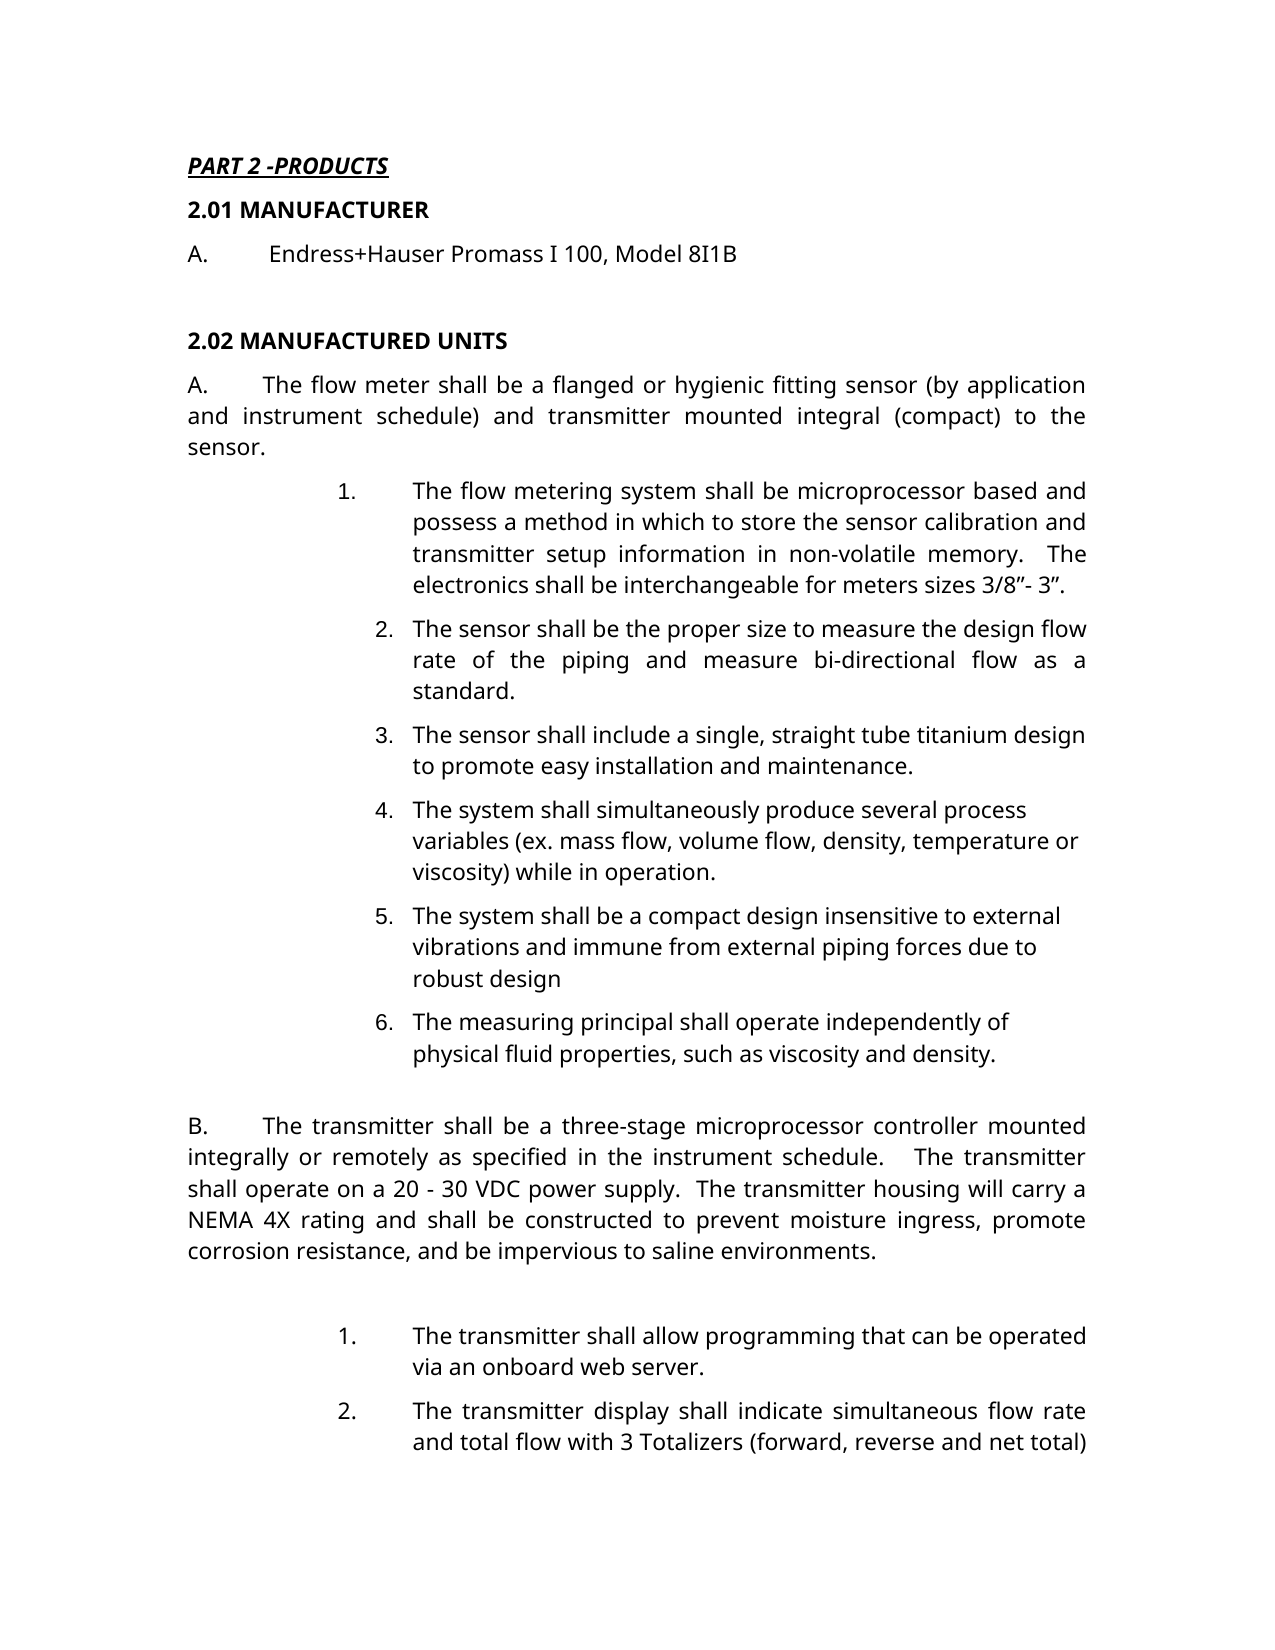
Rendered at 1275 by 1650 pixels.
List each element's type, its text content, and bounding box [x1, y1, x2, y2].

text 1. The transmitter shall allow programming that can be operated via an onboard web server. [337, 1320, 1087, 1382]
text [337, 1395, 1087, 1457]
list The system shall be a compact design insensitive to external vibrations and immune from external piping forces due to robust design [375, 900, 1087, 994]
text 2.02 MANUFACTURED UNITS [187, 325, 1087, 356]
list The measuring principal shall operate independently of physical fluid properties, such as viscosity and density. [375, 1006, 1087, 1069]
list The transmitter shall be a three-stage microprocessor controller mounted integrally or remotely as specified in the instrument schedule. The transmitter shall operate on a 20 - 30 VDC power supply. The transmitter housing will carry a NEMA 4X rating and shall be constructed to prevent moisture ingress, promote corrosion resistance, and be impervious to saline environments. [187, 1110, 1087, 1266]
text 2.01 MANUFACTURER [187, 194, 1087, 225]
list The system shall simultaneously produce several process variables (ex. mass flow, volume flow, density, temperature or viscosity) while in operation. [375, 794, 1087, 887]
list Endress+Hauser Promass I 100, Model 8I1B [187, 237, 1087, 269]
text PART 2 -PRODUCTS [187, 150, 1087, 181]
list The sensor shall include a single, straight tube titanium design to promote easy installation and maintenance. [375, 719, 1087, 781]
list The flow metering system shall be microprocessor based and possess a method in which to store the sensor calibration and transmitter setup information in non-volatile memory. The electronics shall be interchangeable for meters sizes 3/8”- 3”. [337, 475, 1087, 600]
list The flow meter shall be a flanged or hygienic fitting sensor (by application and instrument schedule) and transmitter mounted integral (compact) to the sensor. [187, 369, 1087, 462]
list The sensor shall be the proper size to measure the design flow rate of the piping and measure bi-directional flow as a standard. [375, 612, 1087, 706]
